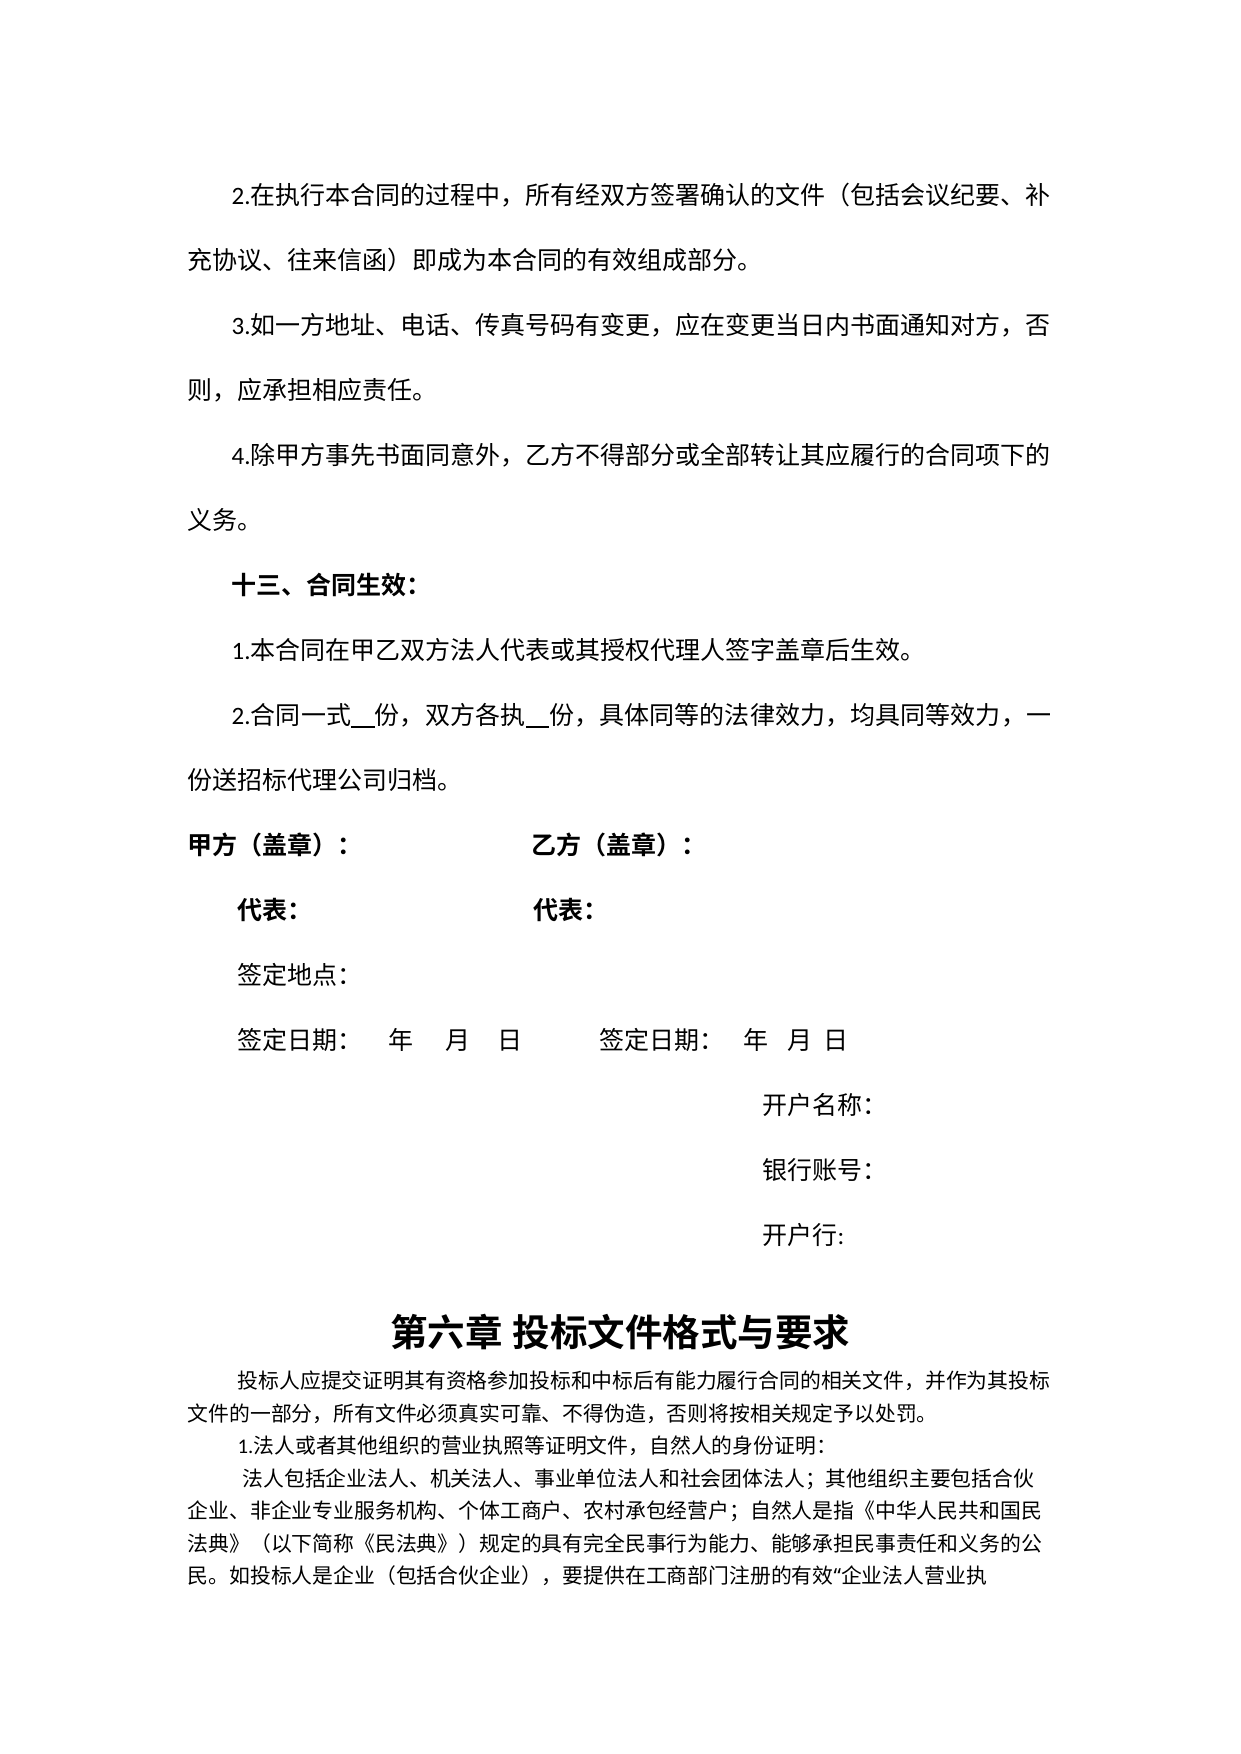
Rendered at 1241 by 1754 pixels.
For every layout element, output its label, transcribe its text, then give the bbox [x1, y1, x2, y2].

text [187, 1462, 1053, 1592]
text 第六章 投标文件格式与要求 [187, 1299, 1053, 1364]
text 签定地点： [187, 942, 1053, 1007]
text 1.法人或者其他组织的营业执照等证明文件，自然人的身份证明： [187, 1429, 1053, 1462]
text 银行账号： [712, 1137, 1053, 1202]
text 2.在执行本合同的过程中，所有经双方签署确认的文件（包括会议纪要、补充协议、往来信函）即成为本合同的有效组成部分。 [187, 162, 1053, 292]
text 4.除甲方事先书面同意外，乙方不得部分或全部转让其应履行的合同项下的义务。 [187, 422, 1053, 552]
text 2.合同一式 份，双方各执 份，具体同等的法律效力，均具同等效力，一份送招标代理公司归档。 [187, 682, 1053, 812]
text 投标人应提交证明其有资格参加投标和中标后有能力履行合同的相关文件，并作为其投标文件的一部分，所有文件必须真实可靠、不得伪造，否则将按相关规定予以处罚。 [187, 1364, 1053, 1429]
text 代表： 代表： [187, 877, 1053, 942]
text 开户行: [712, 1202, 1053, 1267]
text 甲方（盖章）： 乙方（盖章）： [187, 812, 1053, 877]
text 1.本合同在甲乙双方法人代表或其授权代理人签字盖章后生效。 [187, 617, 1053, 682]
text 十三、合同生效： [187, 552, 1053, 617]
text 开户名称： [187, 1072, 1053, 1137]
text 签定日期： 年 月 日 签定日期： 年 月 日 [187, 1007, 1053, 1072]
text 3.如一方地址、电话、传真号码有变更，应在变更当日内书面通知对方，否则，应承担相应责任。 [187, 292, 1053, 422]
